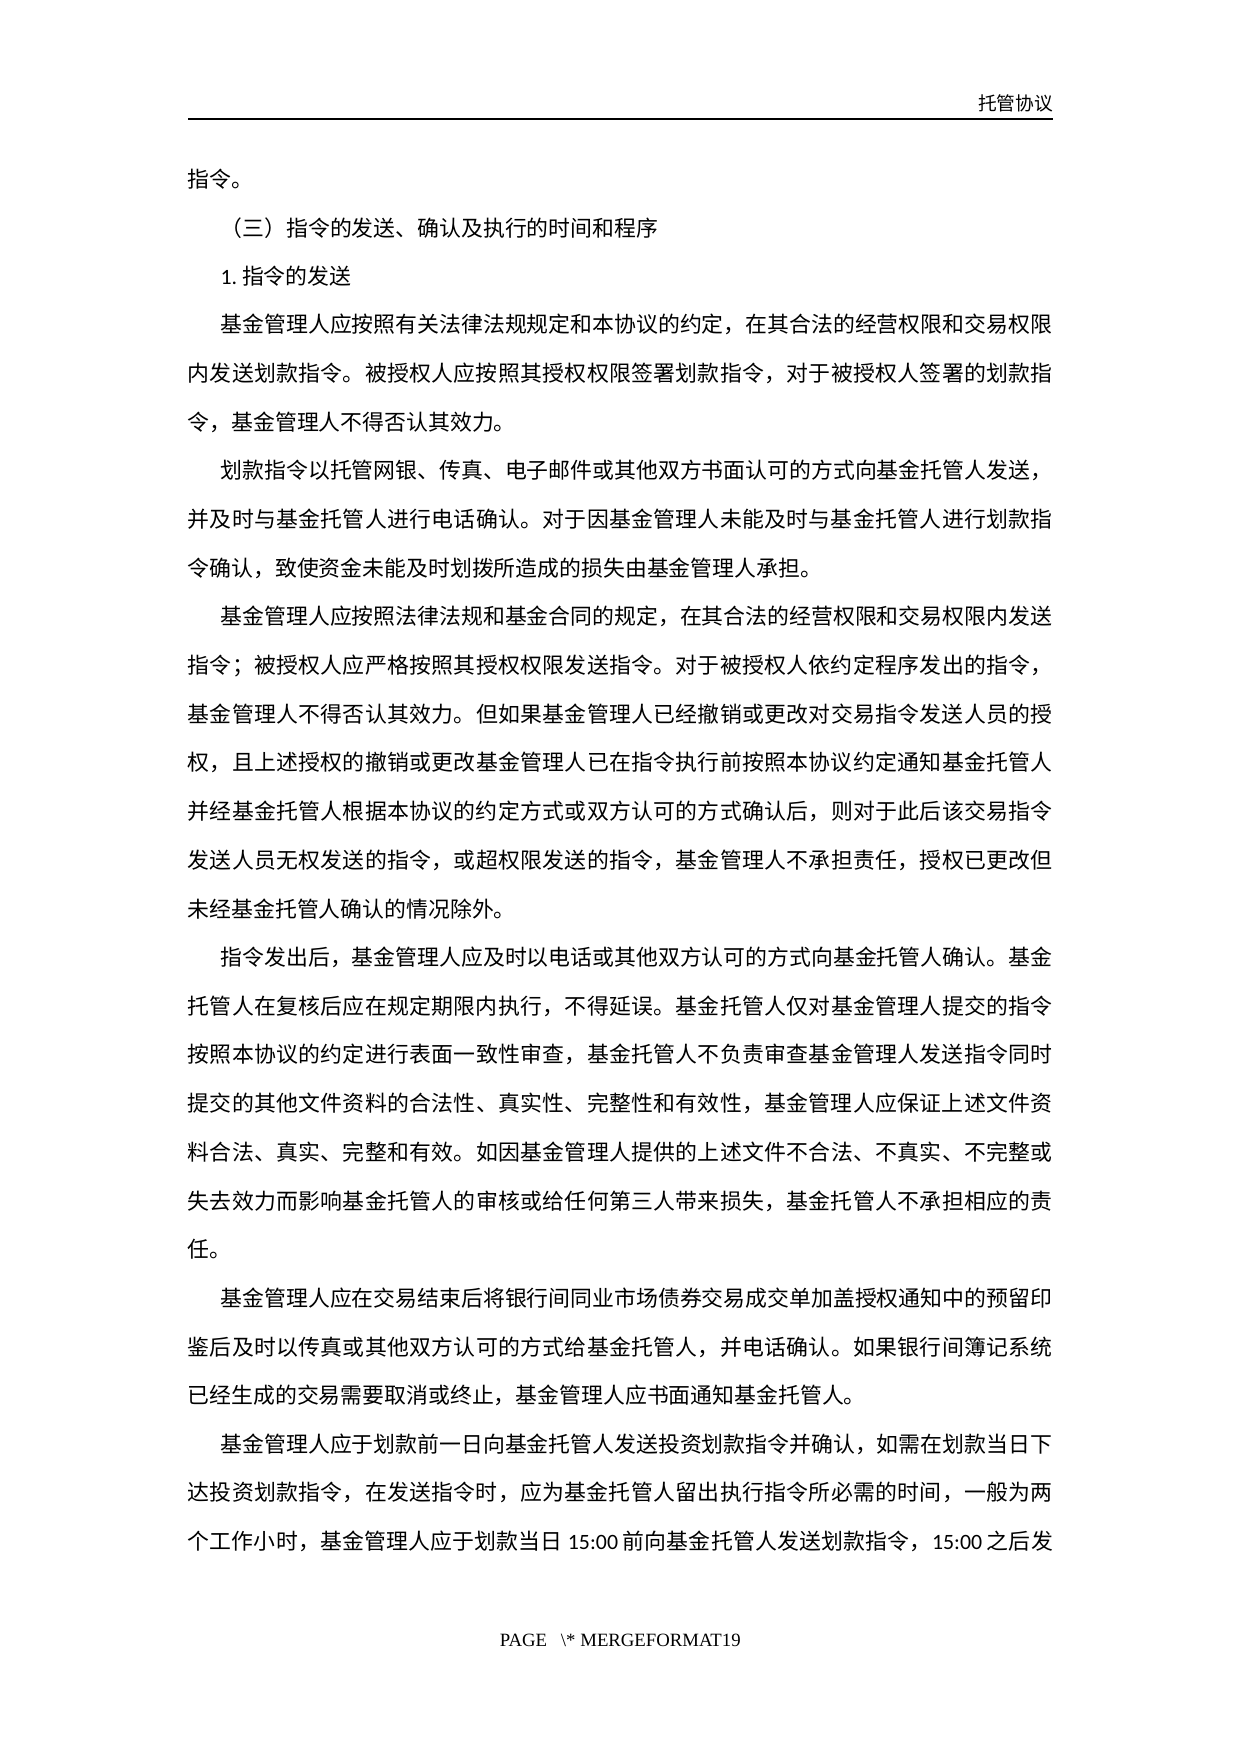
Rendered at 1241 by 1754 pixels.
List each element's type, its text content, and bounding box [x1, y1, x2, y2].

text 1. 指令的发送 [187, 259, 1053, 291]
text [187, 1426, 1053, 1556]
text （三）指令的发送、确认及执行的时间和程序 [187, 210, 1053, 243]
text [187, 162, 1053, 194]
text 划款指令以托管网银、传真、电子邮件或其他双方书面认可的方式向基金托管人发送，并及时与基金托管人进行电话确认。对于因基金管理人未能及时与基金托管人进行划款指令确认，致使资金未能及时划拨所造成的损失由基金管理人承担。 [187, 453, 1053, 583]
text 指令发出后，基金管理人应及时以电话或其他双方认可的方式向基金托管人确认。基金托管人在复核后应在规定期限内执行，不得延误。基金托管人仅对基金管理人提交的指令按照本协议的约定进行表面一致性审查，基金托管人不负责审查基金管理人发送指令同时提交的其他文件资料的合法性、真实性、完整性和有效性，基金管理人应保证上述文件资料合法、真实、完整和有效。如因基金管理人提供的上述文件不合法、不真实、不完整或失去效力而影响基金托管人的审核或给任何第三人带来损失，基金托管人不承担相应的责任。 [187, 939, 1053, 1264]
text 基金管理人应在交易结束后将银行间同业市场债券交易成交单加盖授权通知中的预留印鉴后及时以传真或其他双方认可的方式给基金托管人，并电话确认。如果银行间簿记系统已经生成的交易需要取消或终止，基金管理人应书面通知基金托管人。 [187, 1280, 1053, 1410]
text 基金管理人应按照法律法规和基金合同的规定，在其合法的经营权限和交易权限内发送指令；被授权人应严格按照其授权权限发送指令。对于被授权人依约定程序发出的指令，基金管理人不得否认其效力。但如果基金管理人已经撤销或更改对交易指令发送人员的授权，且上述授权的撤销或更改基金管理人已在指令执行前按照本协议约定通知基金托管人并经基金托管人根据本协议的约定方式或双方认可的方式确认后，则对于此后该交易指令发送人员无权发送的指令，或超权限发送的指令，基金管理人不承担责任，授权已更改但未经基金托管人确认的情况除外。 [187, 599, 1053, 924]
text 基金管理人应按照有关法律法规规定和本协议的约定，在其合法的经营权限和交易权限内发送划款指令。被授权人应按照其授权权限签署划款指令，对于被授权人签署的划款指令，基金管理人不得否认其效力。 [187, 307, 1053, 437]
